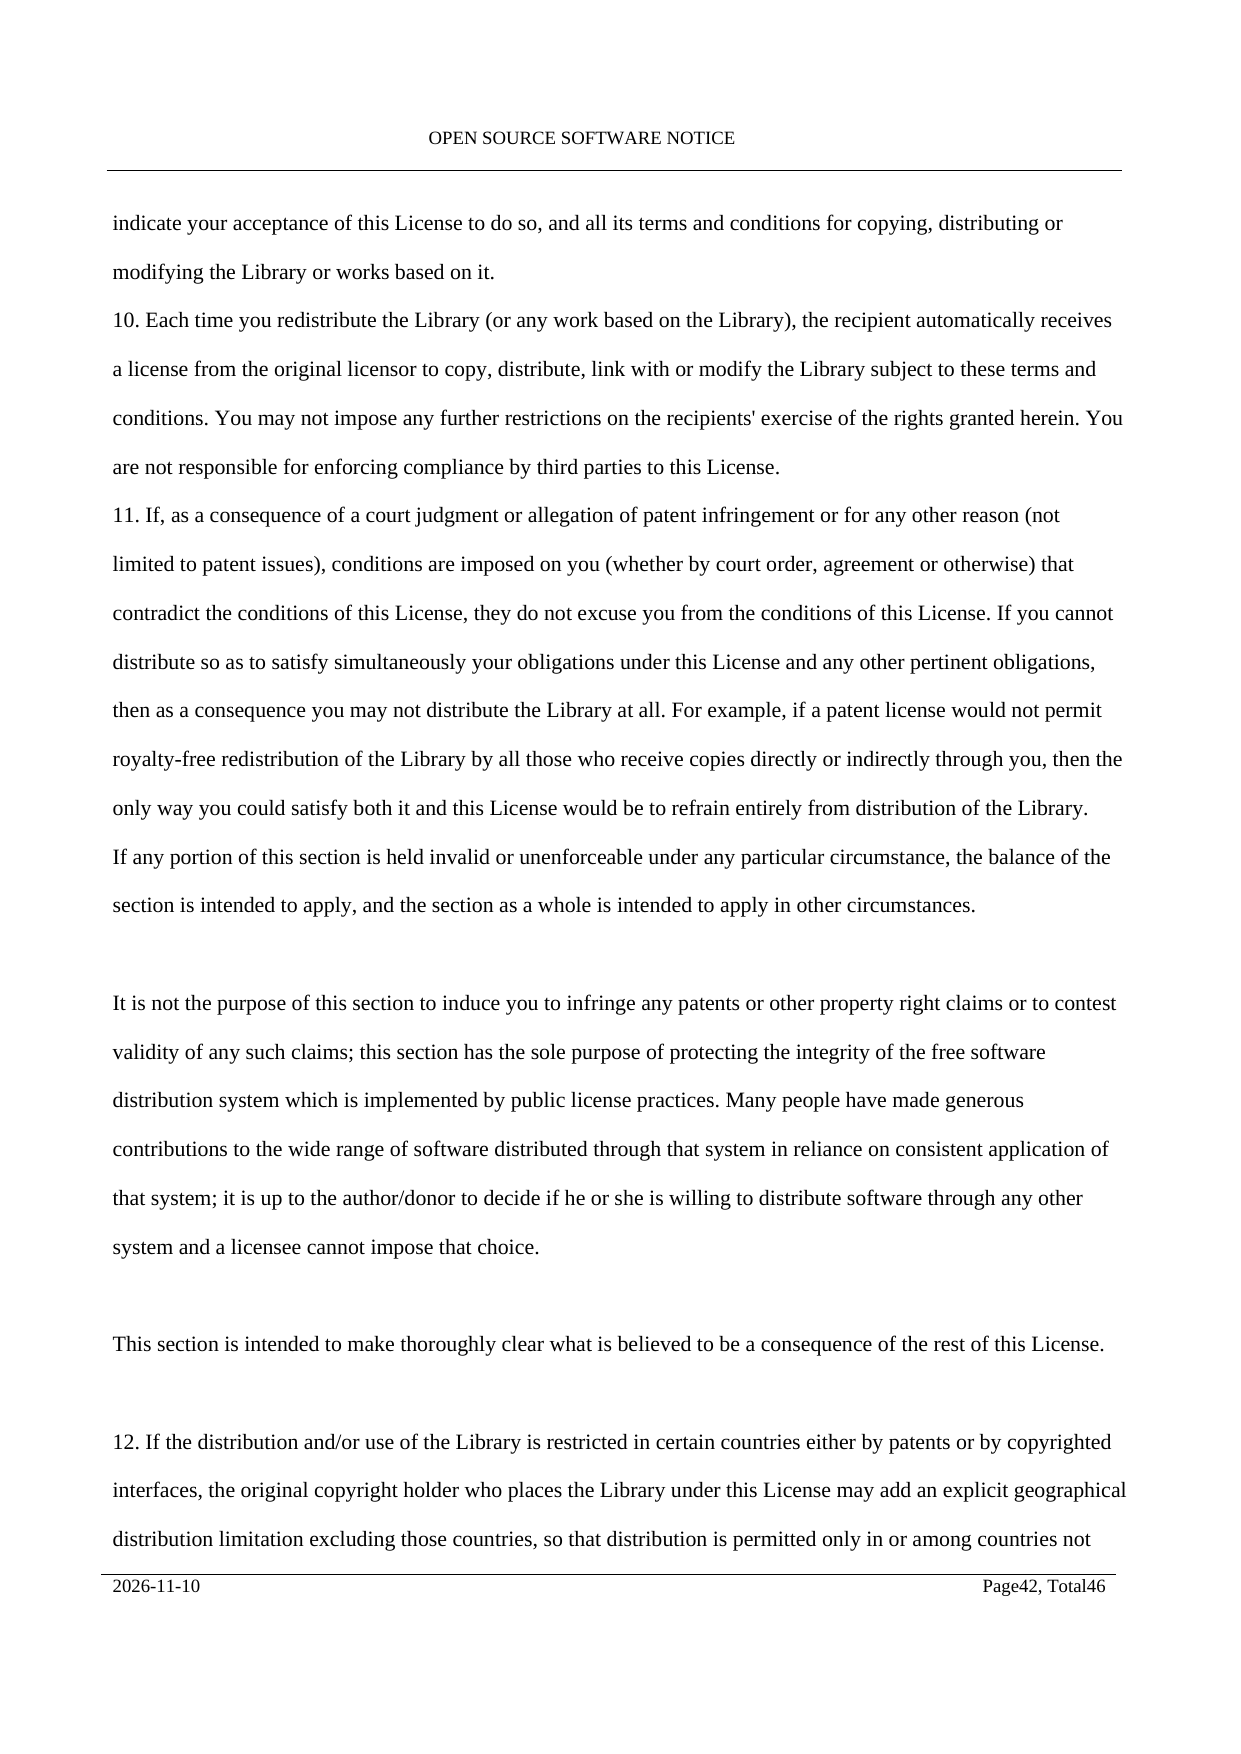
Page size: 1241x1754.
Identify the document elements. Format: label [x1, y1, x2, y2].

text [112, 206, 1128, 1555]
